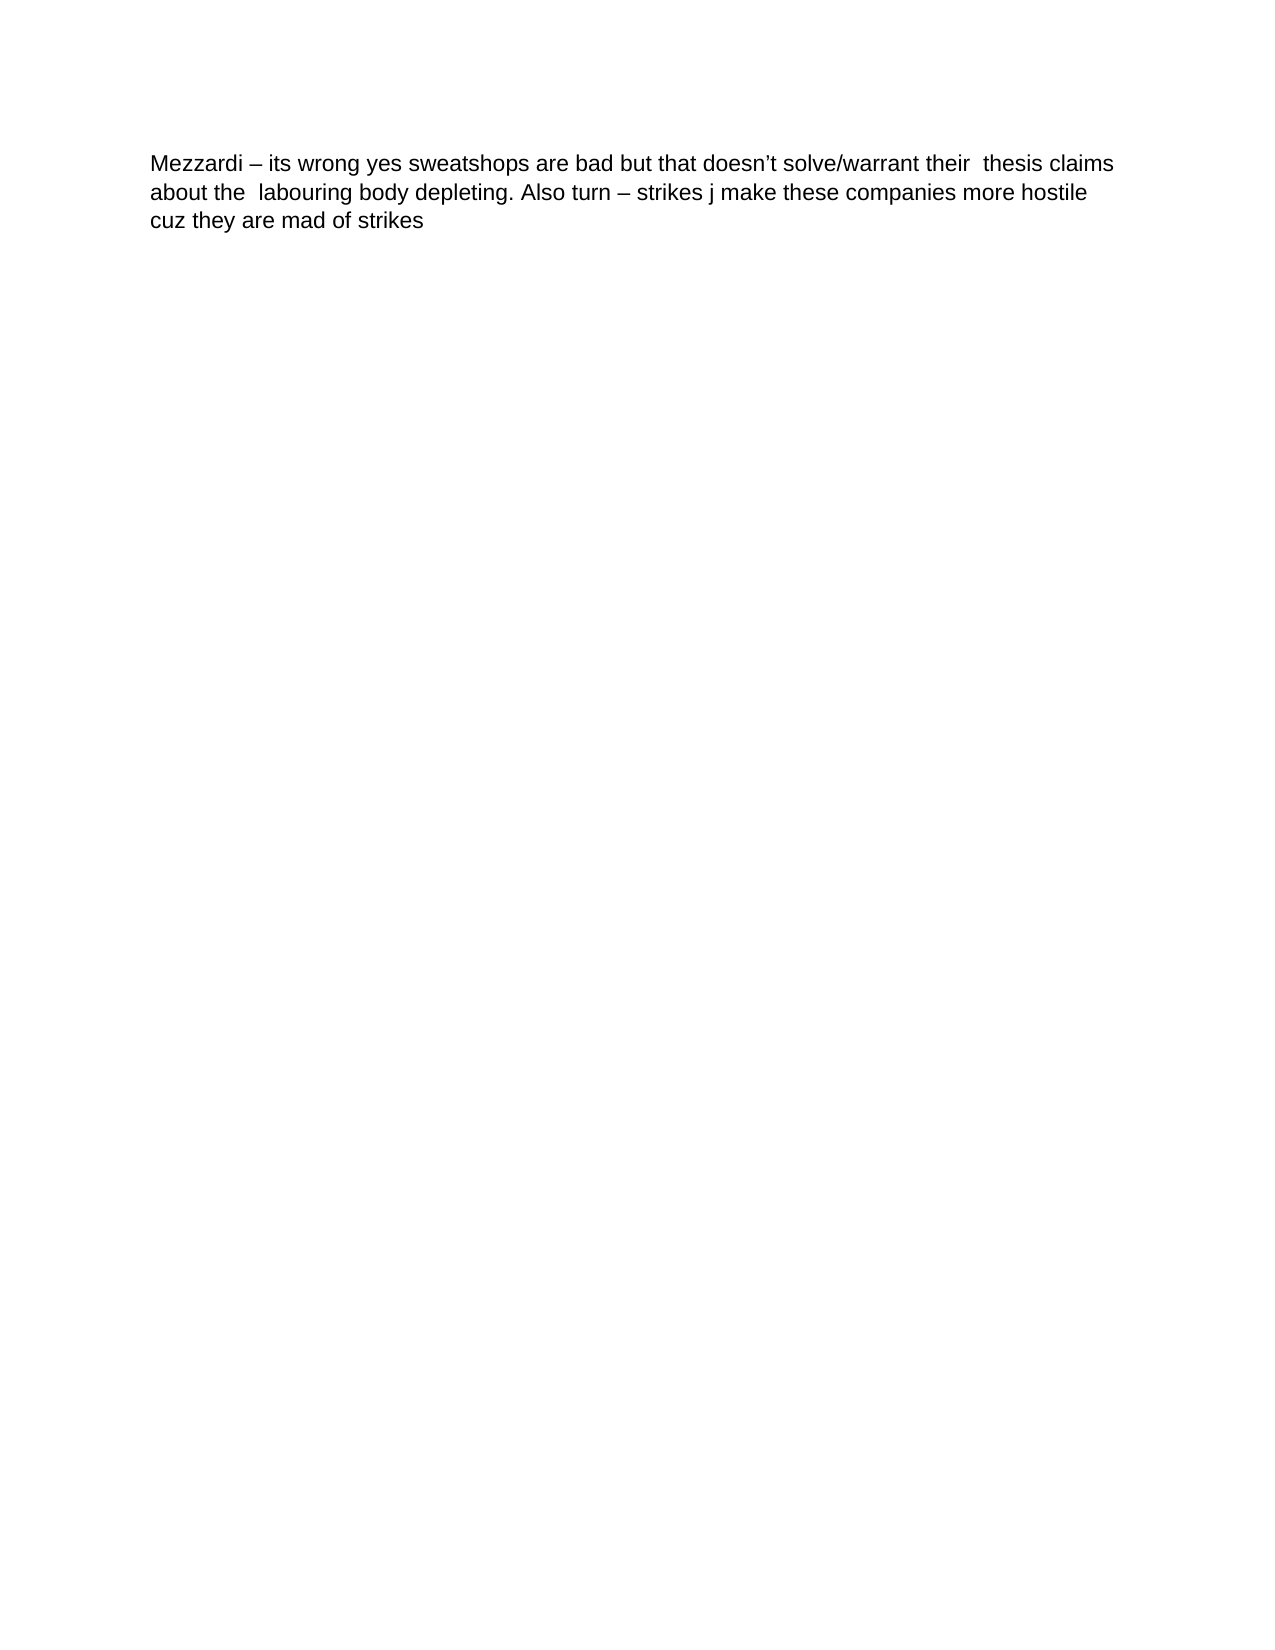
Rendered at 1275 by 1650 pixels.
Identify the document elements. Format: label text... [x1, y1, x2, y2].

text Mezzardi – its wrong yes sweatshops are bad but that doesn’t solve/warrant their thesis claims about the labouring body depleting. Also turn – strikes j make these companies more hostile cuz they are mad of strikes [150, 150, 1125, 233]
